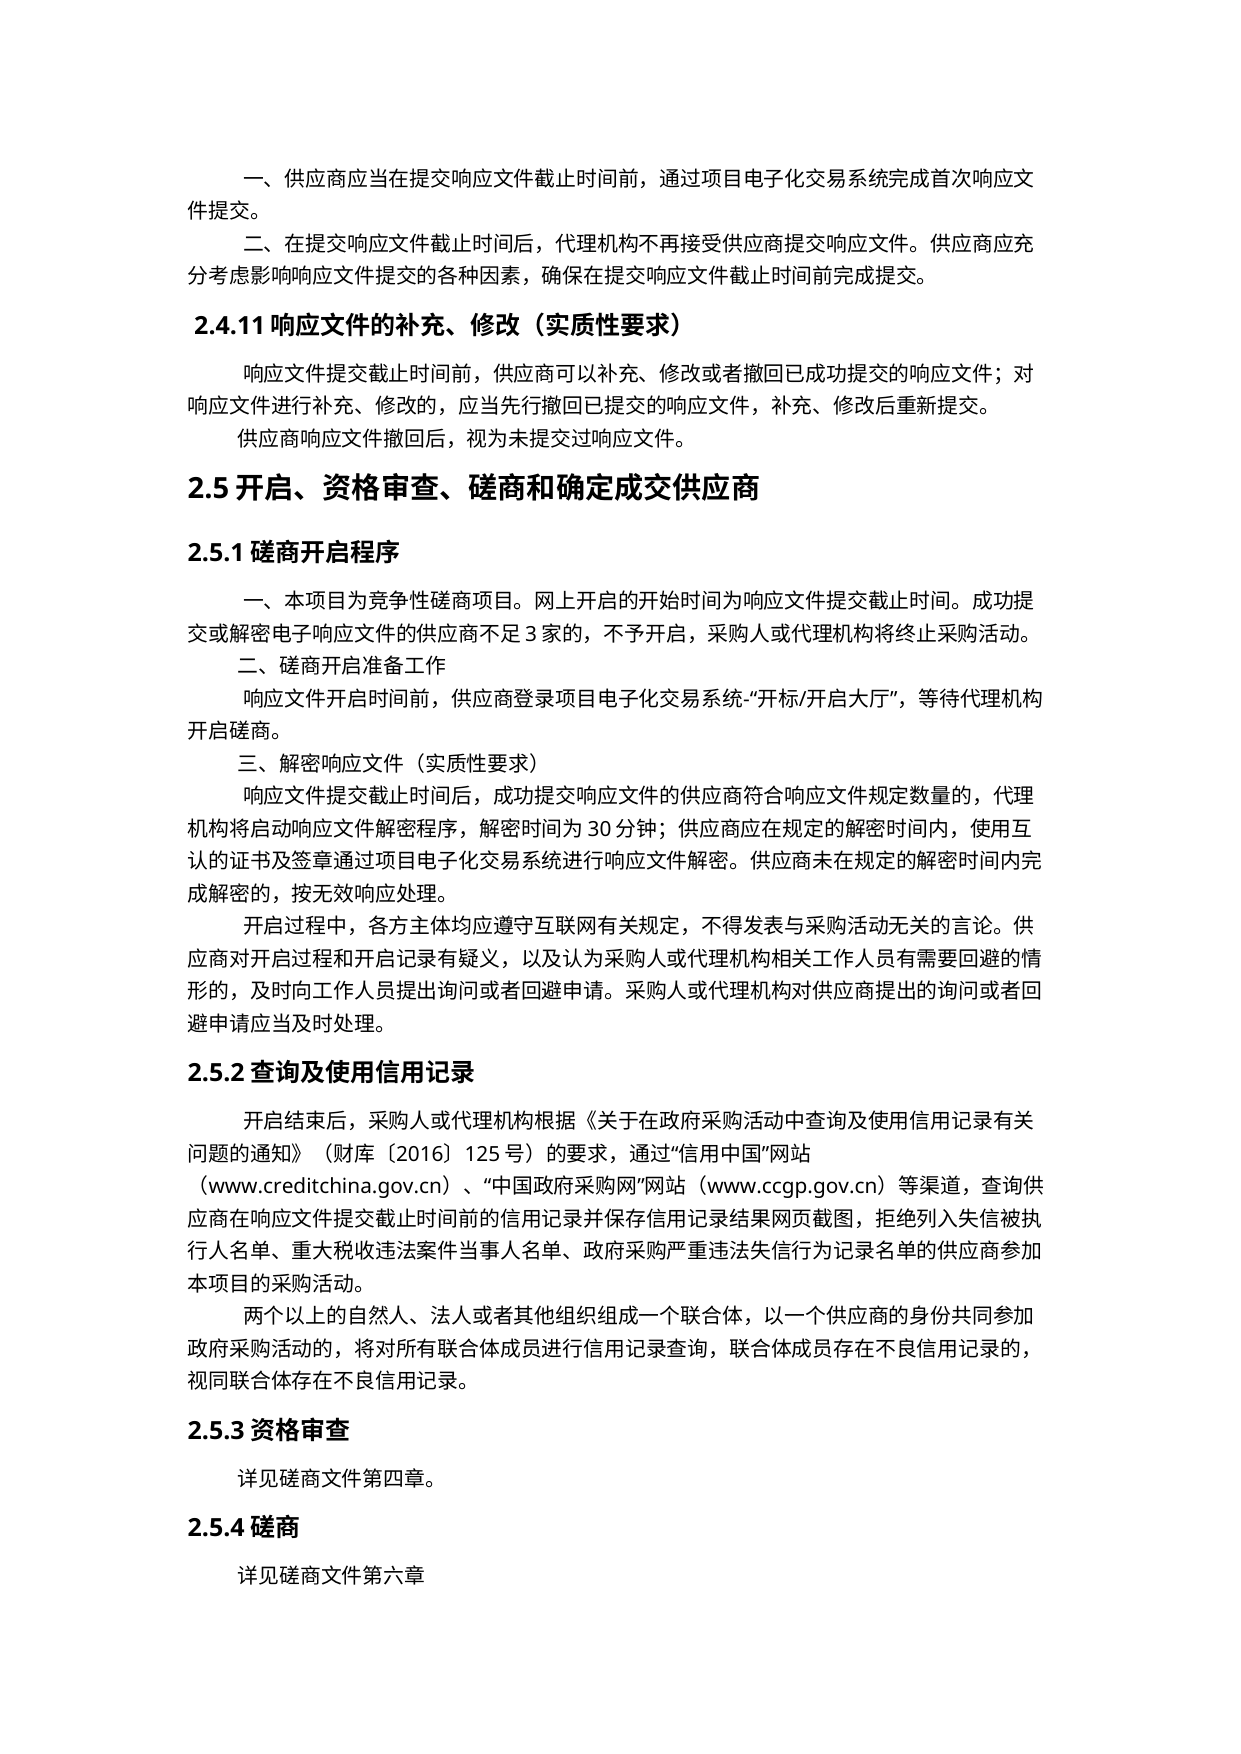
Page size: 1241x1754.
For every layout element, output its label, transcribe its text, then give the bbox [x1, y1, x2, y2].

text 详见磋商文件第六章 [187, 1559, 1053, 1592]
text 开启结束后，采购人或代理机构根据《关于在政府采购活动中查询及使用信用记录有关问题的通知》（财库〔2016〕125号）的要求，通过“信用中国”网站（www.creditchina.gov.cn）、“中国政府采购网”网站（www.ccgp.gov.cn）等渠道，查询供应商在响应文件提交截止时间前的信用记录并保存信用记录结果网页截图，拒绝列入失信被执行人名单、重大税收违法案件当事人名单、政府采购严重违法失信行为记录名单的供应商参加本项目的采购活动。 [187, 1104, 1053, 1299]
text 2.4.11响应文件的补充、修改（实质性要求） [187, 292, 1053, 357]
text 2.5.4磋商 [187, 1494, 1053, 1559]
text 供应商响应文件撤回后，视为未提交过响应文件。 [187, 422, 1053, 454]
text 一、本项目为竞争性磋商项目。网上开启的开始时间为响应文件提交截止时间。成功提交或解密电子响应文件的供应商不足3家的，不予开启，采购人或代理机构将终止采购活动。 [187, 584, 1053, 649]
text 响应文件开启时间前，供应商登录项目电子化交易系统-“开标/开启大厅”，等待代理机构开启磋商。 [187, 682, 1053, 747]
text 2.5开启、资格审查、磋商和确定成交供应商 [187, 454, 1053, 519]
text 详见磋商文件第四章。 [187, 1462, 1053, 1494]
text 一、供应商应当在提交响应文件截止时间前，通过项目电子化交易系统完成首次响应文件提交。 [187, 162, 1053, 227]
text 两个以上的自然人、法人或者其他组织组成一个联合体，以一个供应商的身份共同参加政府采购活动的，将对所有联合体成员进行信用记录查询，联合体成员存在不良信用记录的，视同联合体存在不良信用记录。 [187, 1299, 1053, 1397]
text 三、解密响应文件（实质性要求） [187, 747, 1053, 779]
text 响应文件提交截止时间后，成功提交响应文件的供应商符合响应文件规定数量的，代理机构将启动响应文件解密程序，解密时间为30分钟；供应商应在规定的解密时间内，使用互认的证书及签章通过项目电子化交易系统进行响应文件解密。供应商未在规定的解密时间内完成解密的，按无效响应处理。 [187, 779, 1053, 909]
text 二、磋商开启准备工作 [187, 649, 1053, 682]
text 二、在提交响应文件截止时间后，代理机构不再接受供应商提交响应文件。供应商应充分考虑影响响应文件提交的各种因素，确保在提交响应文件截止时间前完成提交。 [187, 227, 1053, 292]
text 2.5.2查询及使用信用记录 [187, 1039, 1053, 1104]
text 2.5.1磋商开启程序 [187, 519, 1053, 584]
text 响应文件提交截止时间前，供应商可以补充、修改或者撤回已成功提交的响应文件；对响应文件进行补充、修改的，应当先行撤回已提交的响应文件，补充、修改后重新提交。 [187, 357, 1053, 422]
text 开启过程中，各方主体均应遵守互联网有关规定，不得发表与采购活动无关的言论。供应商对开启过程和开启记录有疑义，以及认为采购人或代理机构相关工作人员有需要回避的情形的，及时向工作人员提出询问或者回避申请。采购人或代理机构对供应商提出的询问或者回避申请应当及时处理。 [187, 909, 1053, 1039]
text 2.5.3资格审查 [187, 1397, 1053, 1462]
